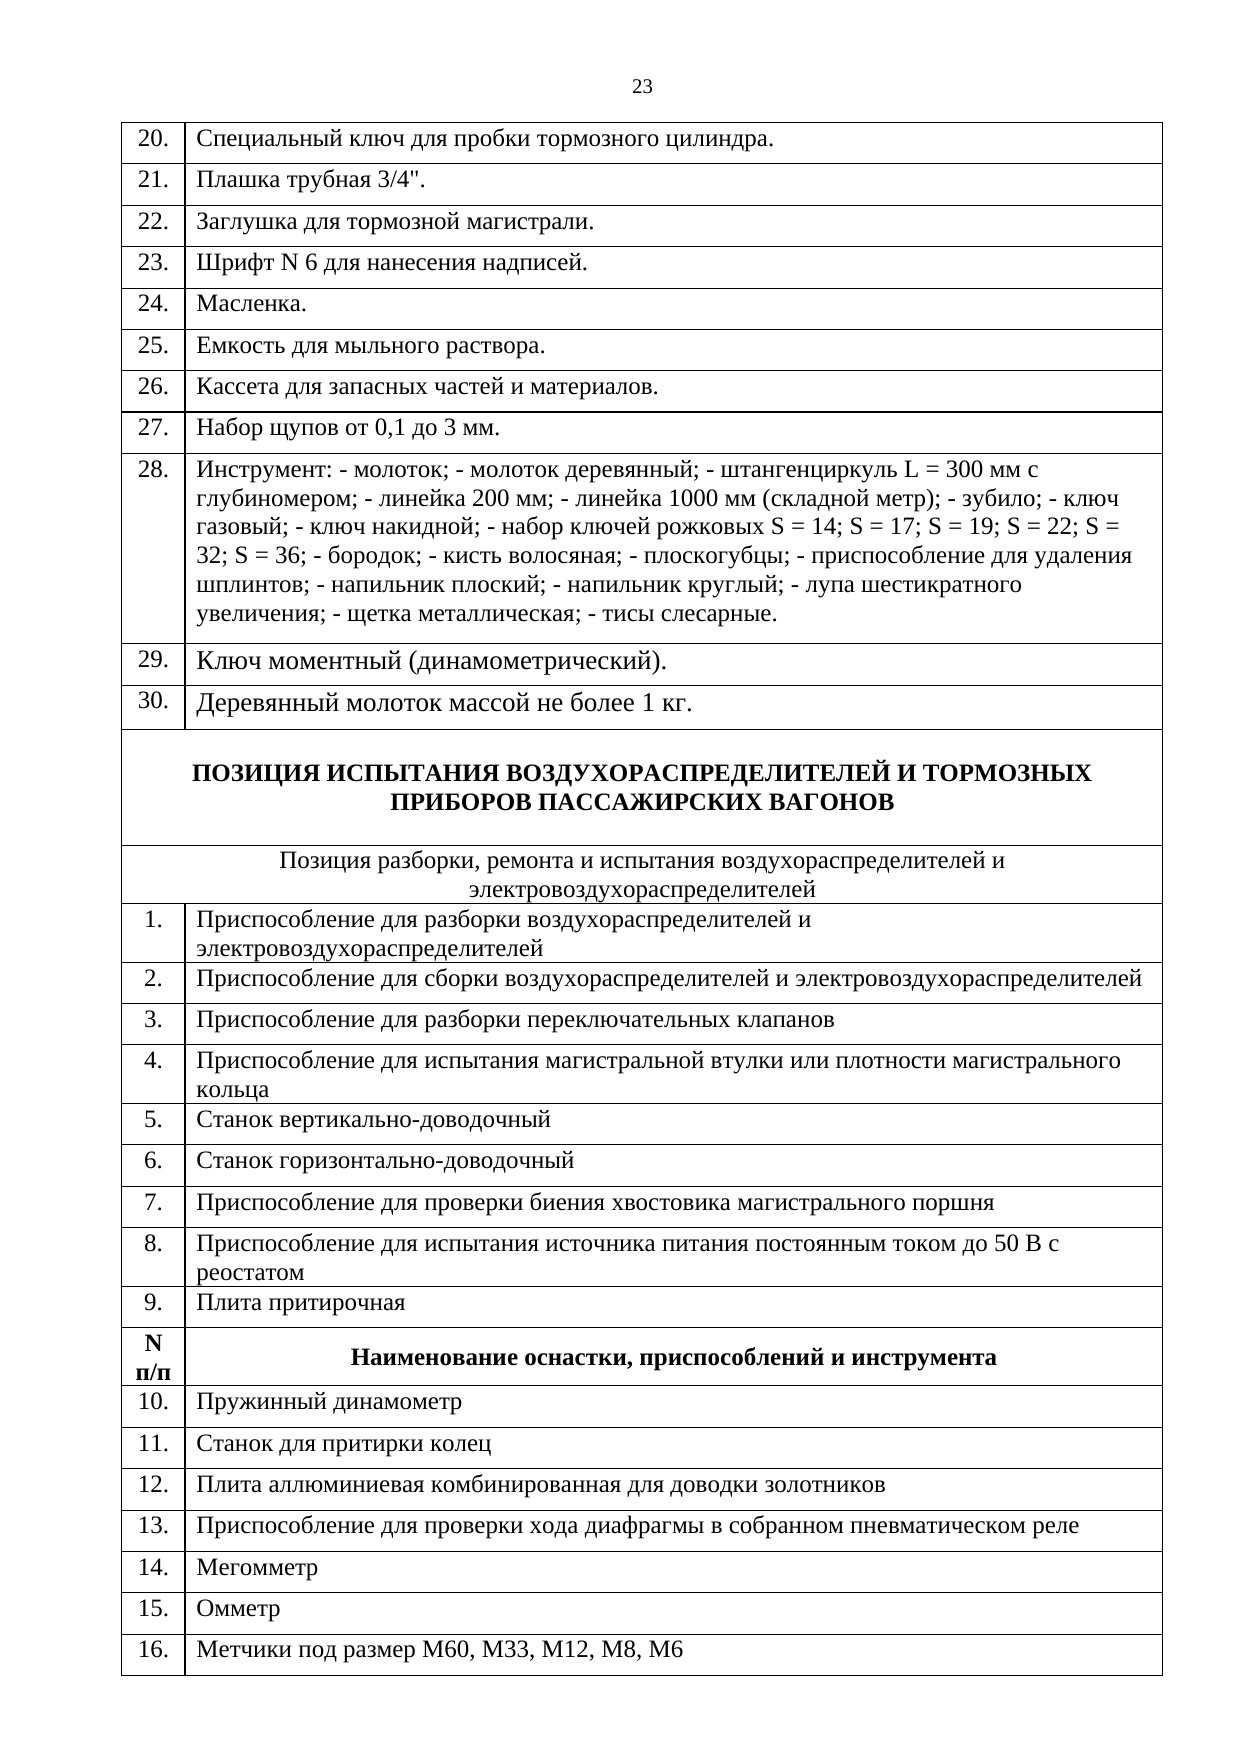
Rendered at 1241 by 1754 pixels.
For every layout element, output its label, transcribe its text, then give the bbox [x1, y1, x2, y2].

table_cell 9. [122, 1287, 184, 1327]
table_cell Масленка. [186, 289, 1162, 329]
table_cell 4. [122, 1045, 184, 1103]
table_cell Мегомметр [186, 1552, 1162, 1592]
table_cell 2. [122, 963, 184, 1003]
table_cell Станок вертикально-доводочный [186, 1104, 1162, 1144]
table_cell Приспособление для испытания магистральной втулки или плотности магистрального кольца [186, 1045, 1162, 1103]
table_cell 13. [122, 1511, 184, 1551]
table_cell Заглушка для тормозной магистрали. [186, 206, 1162, 246]
table_cell Приспособление для испытания источника питания постоянным током до 50 В с реостатом [186, 1228, 1162, 1286]
table_cell Станок для притирки колец [186, 1428, 1162, 1468]
table_cell 1. [122, 904, 184, 962]
table_cell 15. [122, 1593, 184, 1633]
table_cell Приспособление для проверки биения хвостовика магистрального поршня [186, 1187, 1162, 1227]
table_cell 27. [122, 413, 184, 453]
table_cell Кассета для запасных частей и материалов. [186, 371, 1162, 411]
table_cell Приспособление для проверки хода диафрагмы в собранном пневматическом реле [186, 1511, 1162, 1551]
table_cell 12. [122, 1469, 184, 1509]
table_cell 28. [122, 454, 184, 643]
table_cell Плита притирочная [186, 1287, 1162, 1327]
table_cell Деревянный молоток массой не более 1 кг. [186, 686, 1162, 728]
table_cell Специальный ключ для пробки тормозного цилиндра. [186, 123, 1162, 163]
table_cell 29. [122, 644, 184, 684]
table_cell Станок горизонтально-доводочный [186, 1145, 1162, 1186]
table_cell 7. [122, 1187, 184, 1227]
table_cell 23. [122, 247, 184, 287]
table_cell Инструмент: - молоток; - молоток деревянный; - штангенциркуль L = 300 мм с глубиномером; - линейка 200 мм; - линейка 1000 мм (складной метр); - зубило; - ключ газовый; - ключ накидной; - набор ключей рожковых S = 14; S = 17; S = 19; S = 22; S = 32; S = 36; - бородок; - кисть волосяная; - плоскогубцы; - приспособление для удаления шплинтов; - напильник плоский; - напильник круглый; - лупа шестикратного увеличения; - щетка металлическая; - тисы слесарные. [186, 454, 1162, 643]
table_cell Омметр [186, 1593, 1162, 1633]
table_cell Метчики под размер М60, М33, М12, М8, М6 [186, 1635, 1162, 1675]
table_cell 20. [122, 123, 184, 163]
table_cell 25. [122, 330, 184, 370]
table_cell ПОЗИЦИЯ ИСПЫТАНИЯ ВОЗДУХОРАСПРЕДЕЛИТЕЛЕЙ И ТОРМОЗНЫХ ПРИБОРОВ ПАССАЖИРСКИХ ВАГОНОВ [122, 730, 1162, 844]
table_cell 30. [122, 686, 184, 728]
table_cell Пружинный динамометр [186, 1386, 1162, 1427]
table_cell Емкость для мыльного раствора. [186, 330, 1162, 370]
table_cell Позиция разборки, ремонта и испытания воздухораспределителей и электровоздухораспределителей [122, 846, 1162, 903]
table_cell 8. [122, 1228, 184, 1286]
table_cell Приспособление для разборки воздухораспределителей и электровоздухораспределителей [186, 904, 1162, 962]
table_cell Ключ моментный (динамометрический). [186, 644, 1162, 684]
table_cell Набор щупов от 0,1 до 3 мм. [186, 413, 1162, 453]
table_cell 26. [122, 371, 184, 411]
table_cell 16. [122, 1635, 184, 1675]
table_cell Плита аллюминиевая комбинированная для доводки золотников [186, 1469, 1162, 1509]
table_cell 22. [122, 206, 184, 246]
table_cell Плашка трубная 3/4". [186, 164, 1162, 205]
table_cell 11. [122, 1428, 184, 1468]
table_cell Приспособление для разборки переключательных клапанов [186, 1004, 1162, 1044]
table_cell 6. [122, 1145, 184, 1186]
table_cell 3. [122, 1004, 184, 1044]
table_cell Приспособление для сборки воздухораспределителей и электровоздухораспределителей [186, 963, 1162, 1003]
table_cell 21. [122, 164, 184, 205]
table_cell Шрифт N 6 для нанесения надписей. [186, 247, 1162, 287]
table_cell Наименование оснастки, приспособлений и инструмента [186, 1328, 1162, 1385]
table_cell 14. [122, 1552, 184, 1592]
table_cell 10. [122, 1386, 184, 1427]
table_cell N п/п [122, 1328, 184, 1385]
table_cell 24. [122, 289, 184, 329]
table_cell 5. [122, 1104, 184, 1144]
